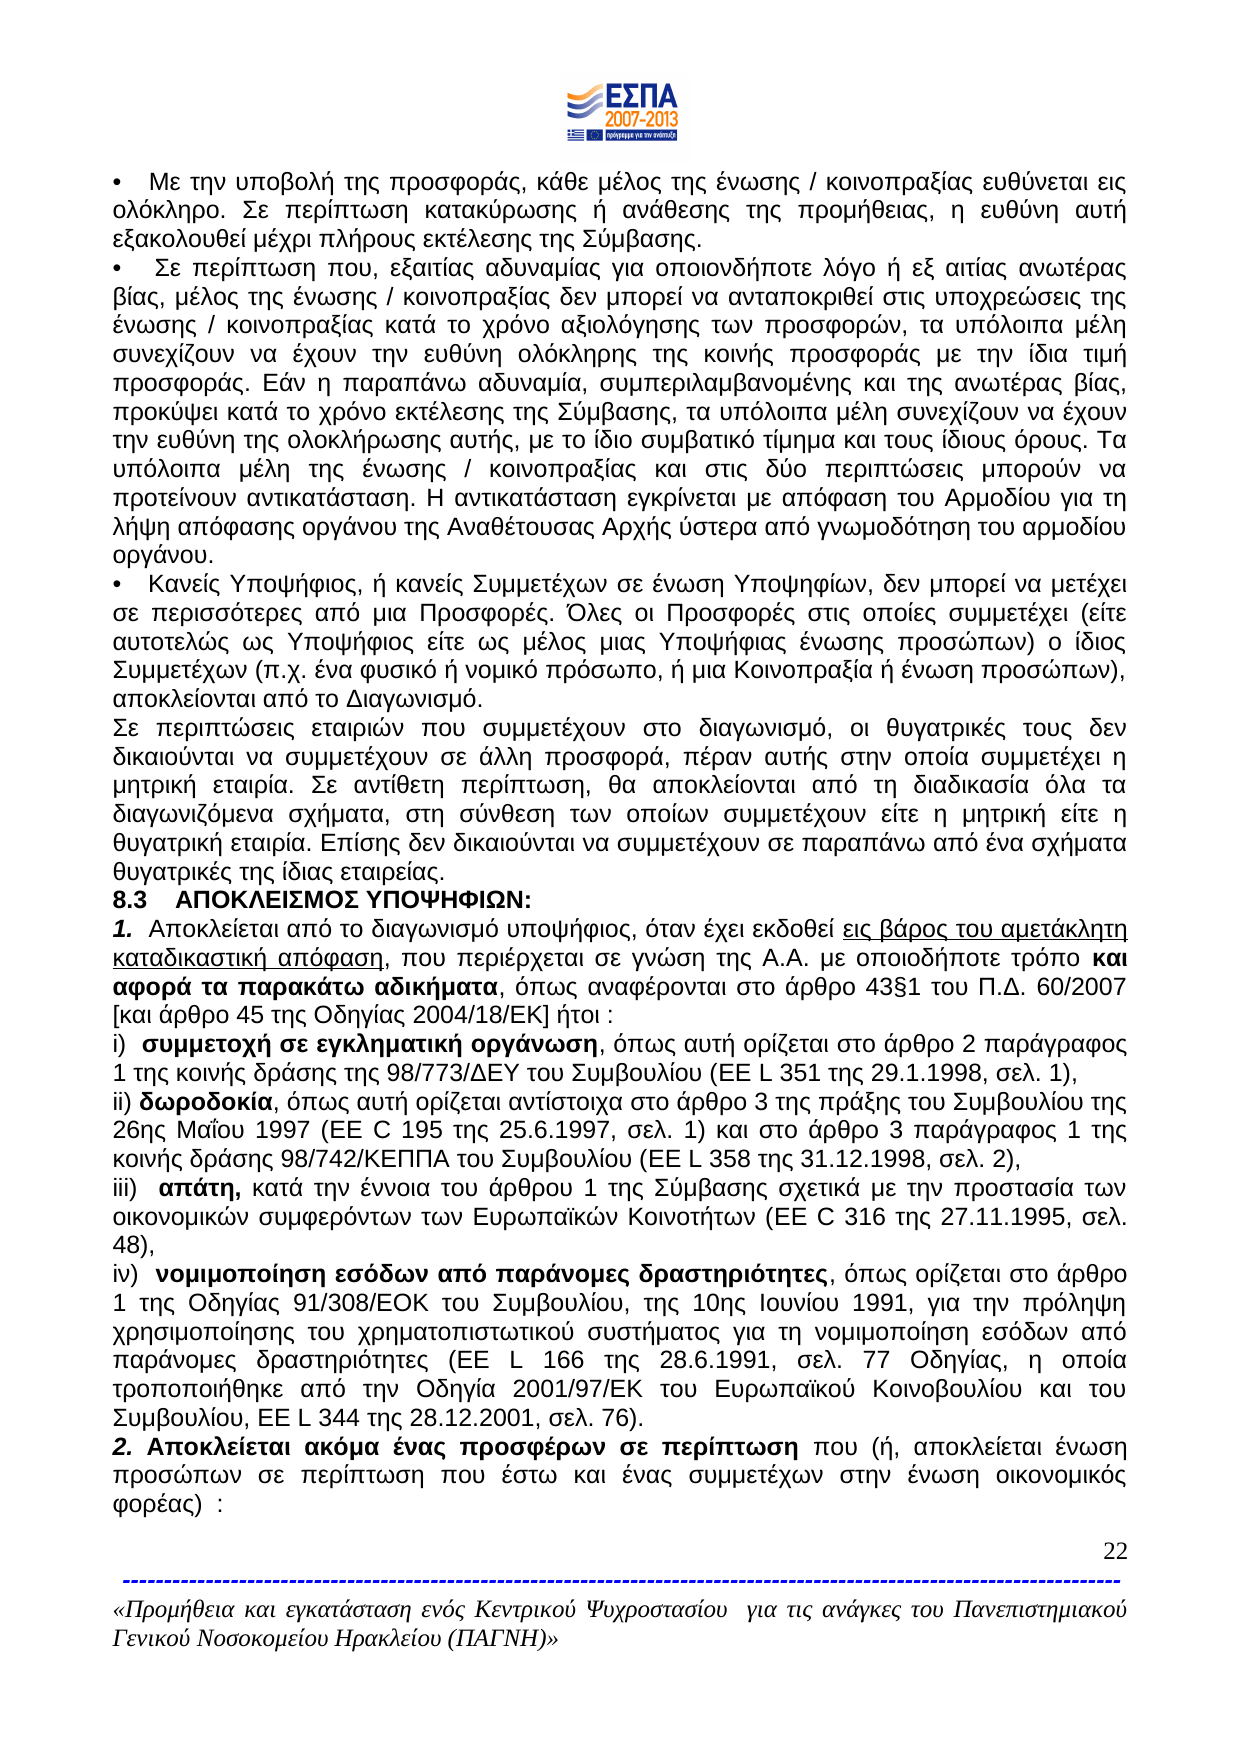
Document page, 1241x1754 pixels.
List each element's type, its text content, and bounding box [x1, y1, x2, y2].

picture [558, 73, 690, 162]
text Σε περιπτώσεις εταιριών που συμμετέχουν στο διαγωνισμό, οι θυγατρικές τους δεν δικαιούνται να συμμετέχουν σε άλλη προσφορά, πέραν αυτής στην οποία συμμετέχει η μητρική εταιρία. Σε αντίθετη περίπτωση, θα αποκλείονται από τη διαδικασία όλα τα διαγωνιζόμενα σχήματα, στη σύνθεση των οποίων συμμετέχουν είτε η μητρική είτε η θυγατρική εταιρία. Επίσης δεν δικαιούνται να συμμετέχουν σε παραπάνω από ένα σχήματα θυγατρικές της ίδιας εταιρείας. [112, 713, 1128, 885]
text 8.3 ΑΠΟΚΛΕΙΣΜΟΣ ΥΠΟΨΗΦΙΩΝ: [112, 885, 1128, 914]
text • Κανείς Υποψήφιος, ή κανείς Συμμετέχων σε ένωση Υποψηφίων, δεν μπορεί να μετέχει σε περισσότερες από μια Προσφορές. Όλες οι Προσφορές στις οποίες συμμετέχει (είτε αυτοτελώς ως Υποψήφιος είτε ως μέλος μιας Υποψήφιας ένωσης προσώπων) ο ίδιος Συμμετέχων (π.χ. ένα φυσικό ή νομικό πρόσωπο, ή μια Κοινοπραξία ή ένωση προσώπων), αποκλείονται από το Διαγωνισμό. [112, 569, 1128, 713]
text ii) δωροδοκία, όπως αυτή ορίζεται αντίστοιχα στο άρθρο 3 της πράξης του Συμβουλίου της 26ης Μαΐου 1997 (EE C 195 της 25.6.1997, σελ. 1) και στο άρθρο 3 παράγραφος 1 της κοινής δράσης 98/742/ΚΕΠΠΑ του Συμβουλίου (EE L 358 της 31.12.1998, σελ. 2), [112, 1087, 1128, 1173]
text 1. Αποκλείεται από το διαγωνισμό υποψήφιος, όταν έχει εκδοθεί εις βάρος του αμετάκλητη καταδικαστική απόφαση, που περιέρχεται σε γνώση της Α.Α. με οποιοδήποτε τρόπο και αφορά τα παρακάτω αδικήματα, όπως αναφέρονται στο άρθρο 43§1 του Π.Δ. 60/2007 [και άρθρο 45 της Οδηγίας 2004/18/ΕΚ] ήτοι : [112, 914, 1128, 1029]
text iii) απάτη, κατά την έννοια του άρθρου 1 της Σύμβασης σχετικά με την προστασία των οικονομικών συμφερόντων των Ευρωπαϊκών Κοινοτήτων (EE C 316 της 27.11.1995, σελ. 48), [112, 1173, 1128, 1259]
text 2. Αποκλείεται ακόμα ένας προσφέρων σε περίπτωση που (ή, αποκλείεται ένωση προσώπων σε περίπτωση που έστω και ένας συμμετέχων στην ένωση οικονομικός φορέας) : [112, 1432, 1128, 1518]
text • Με την υποβολή της προσφοράς, κάθε μέλος της ένωσης / κοινοπραξίας ευθύνεται εις ολόκληρο. Σε περίπτωση κατακύρωσης ή ανάθεσης της προμήθειας, η ευθύνη αυτή εξακολουθεί μέχρι πλήρους εκτέλεσης της Σύμβασης. [112, 167, 1128, 253]
text iν) νομιμοποίηση εσόδων από παράνομες δραστηριότητες, όπως ορίζεται στο άρθρο 1 της Οδηγίας 91/308/ΕΟΚ του Συμβουλίου, της 10ης Ιουνίου 1991, για την πρόληψη χρησιμοποίησης του χρηματοπιστωτικού συστήματος για τη νομιμοποίηση εσόδων από παράνομες δραστηριότητες (EE L 166 της 28.6.1991, σελ. 77 Οδηγίας, η οποία τροποποιήθηκε από την Οδηγία 2001/97/ΕΚ του Ευρωπαϊκού Κοινοβουλίου και του Συμβουλίου, EE L 344 της 28.12.2001, σελ. 76). [112, 1259, 1128, 1432]
text i) συμμετοχή σε εγκληματική οργάνωση, όπως αυτή ορίζεται στο άρθρο 2 παράγραφος 1 της κοινής δράσης της 98/773/ΔΕΥ του Συμβουλίου (EE L 351 της 29.1.1998, σελ. 1), [112, 1029, 1128, 1087]
text • Σε περίπτωση που, εξαιτίας αδυναμίας για οποιονδήποτε λόγο ή εξ αιτίας ανωτέρας βίας, μέλος της ένωσης / κοινοπραξίας δεν μπορεί να ανταποκριθεί στις υποχρεώσεις της ένωσης / κοινοπραξίας κατά το χρόνο αξιολόγησης των προσφορών, τα υπόλοιπα μέλη συνεχίζουν να έχουν την ευθύνη ολόκληρης της κοινής προσφοράς με την ίδια τιμή προσφοράς. Εάν η παραπάνω αδυναμία, συμπεριλαμβανομένης και της ανωτέρας βίας, προκύψει κατά το χρόνο εκτέλεσης της Σύμβασης, τα υπόλοιπα μέλη συνεχίζουν να έχουν την ευθύνη της ολοκλήρωσης αυτής, με το ίδιο συμβατικό τίμημα και τους ίδιους όρους. Τα υπόλοιπα μέλη της ένωσης / κοινοπραξίας και στις δύο περιπτώσεις μπορούν να προτείνουν αντικατάσταση. Η αντικατάσταση εγκρίνεται με απόφαση του Αρμοδίου για τη λήψη απόφασης οργάνου της Αναθέτουσας Αρχής ύστερα από γνωμοδότηση του αρμοδίου οργάνου. [112, 253, 1128, 569]
